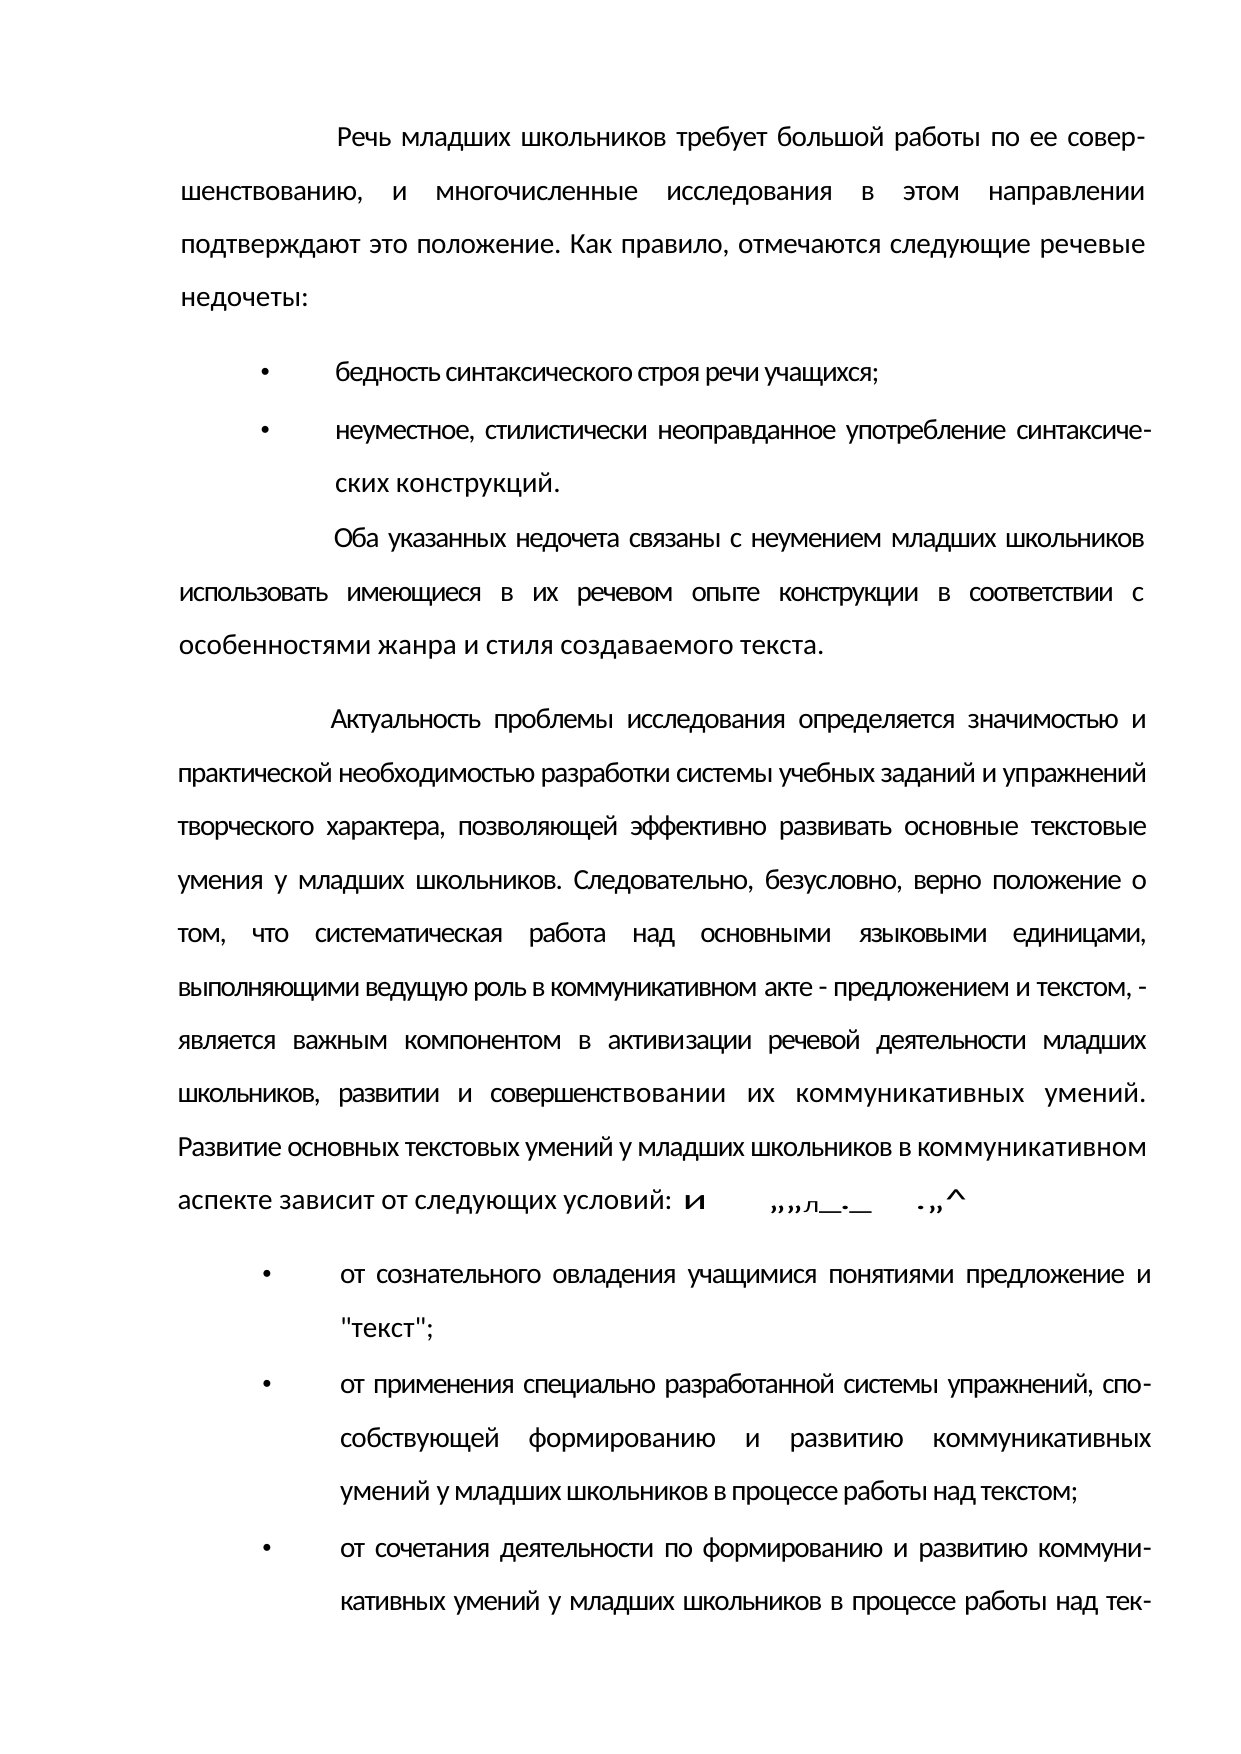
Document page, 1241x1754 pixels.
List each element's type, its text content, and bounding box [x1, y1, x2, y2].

list бедность синтаксического строя речи учащихся; [260, 353, 1152, 388]
text Речь младших школьников требует большой работы по ее совершенствованию, и многочисленные исследования в этом направлении подтверждают это положение. Как правило, отмечаются следующие речевые недочеты: [180, 118, 1145, 314]
list от применения специально разработанной системы упражнений, способствующей формированию и развитию коммуникативных умений у младших школьников в процессе работы над текстом; [262, 1366, 1152, 1508]
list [262, 1529, 1152, 1618]
text Актуальность проблемы исследования определяется значимостью и практической необходимостью разработки системы учебных заданий и упражнений творческого характера, позволяющей эффективно развивать основные текстовые умения у младших школьников. Следовательно, безусловно, верно положение о том, что систематическая работа над основными языковыми единицами, выполняющими ведущую роль в коммуникативном акте - предложением и текстом, - является важным компонентом в активизации речевой деятельности младших школьников, развитии и совершенствовании их коммуникативных умений. Развитие основных текстовых умений у младших школьников в коммуникативном аспекте зависит от следующих условий: и „„Л_._ .„^ [177, 700, 1147, 1217]
list от сознательного овладения учащимися понятиями предложение и "текст"; [262, 1256, 1152, 1345]
text Оба указанных недочета связаны с неумением младших школьников использовать имеющиеся в их речевом опыте конструкции в соответствии с особенностями жанра и стиля создаваемого текста. [179, 519, 1145, 662]
list неуместное, стилистически неоправданное употребление синтаксических конструкций. [260, 411, 1152, 500]
